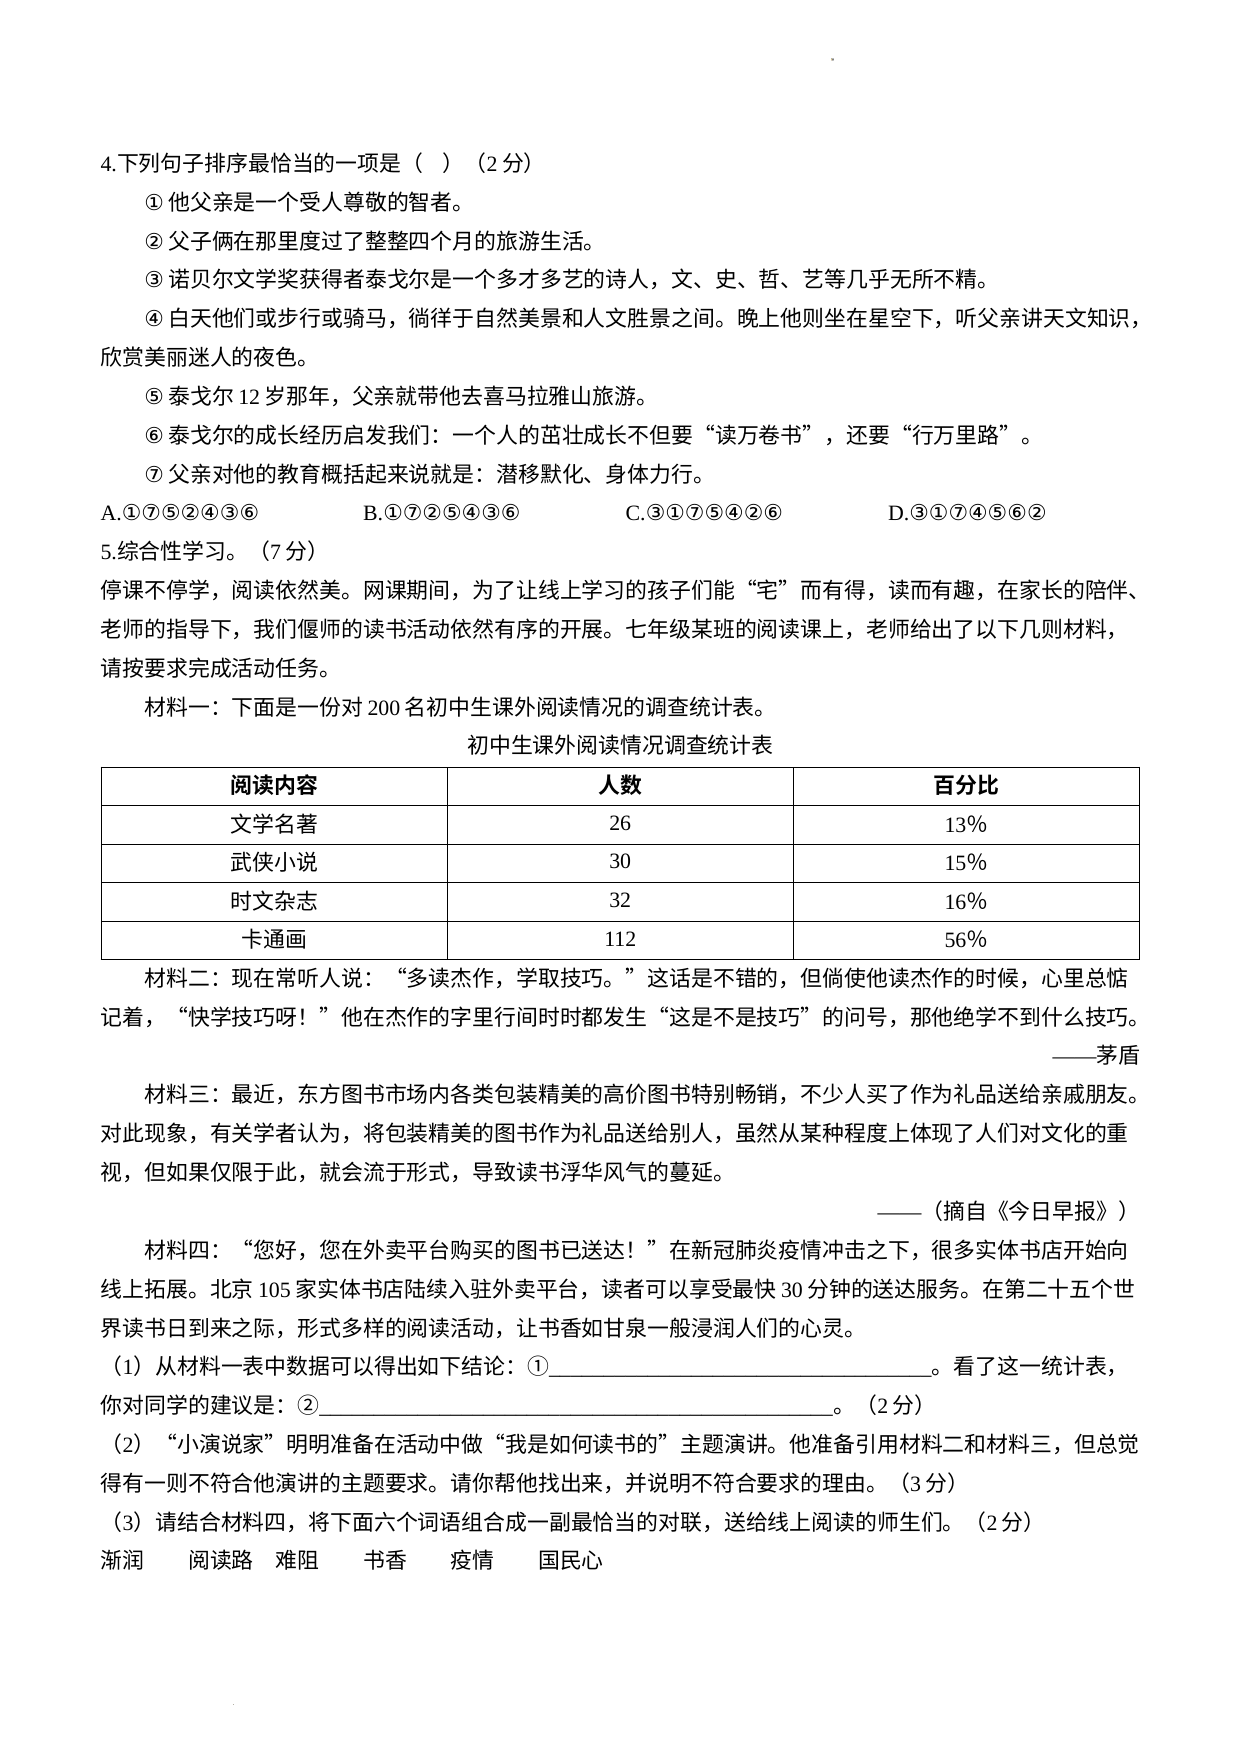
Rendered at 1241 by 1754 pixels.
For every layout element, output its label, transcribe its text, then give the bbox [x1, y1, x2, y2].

text （1）从材料一表中数据可以得出如下结论：①___________________________________。看了这一统计表，你对同学的建议是：②_______________________________________________。（2分） [100, 1349, 1140, 1420]
table_cell 文学名著 [102, 806, 447, 844]
table_header 百分比 [794, 768, 1139, 805]
text ——（摘自《今日早报》） [100, 1193, 1140, 1226]
table_header 人数 [448, 768, 793, 805]
text ⑥泰戈尔的成长经历启发我们：一个人的茁壮成长不但要“读万卷书”，还要“行万里路”。 [100, 418, 1140, 450]
text 材料三：最近，东方图书市场内各类包装精美的高价图书特别畅销，不少人买了作为礼品送给亲戚朋友。对此现象，有关学者认为，将包装精美的图书作为礼品送给别人，虽然从某种程度上体现了人们对文化的重视，但如果仅限于此，就会流于形式，导致读书浮华风气的蔓延。 [100, 1077, 1140, 1187]
text 5.综合性学习。（7分） [100, 534, 1140, 566]
text ⑤泰戈尔12岁那年，父亲就带他去喜马拉雅山旅游。 [100, 379, 1140, 411]
table_header 阅读内容 [102, 768, 447, 805]
table_cell 13％ [794, 806, 1139, 844]
text 初中生课外阅读情况调查统计表 [100, 728, 1140, 760]
table_cell 武侠小说 [102, 845, 447, 882]
table_cell 26 [448, 806, 793, 844]
text ②父子俩在那里度过了整整四个月的旅游生活。 [100, 223, 1140, 256]
text ①他父亲是一个受人尊敬的智者。 [100, 184, 1140, 217]
table_cell 时文杂志 [102, 883, 447, 921]
text ⑦父亲对他的教育概括起来说就是：潜移默化、身体力行。 [100, 456, 1140, 489]
text ③诺贝尔文学奖获得者泰戈尔是一个多才多艺的诗人，文、史、哲、艺等几乎无所不精。 [100, 262, 1140, 295]
text ——茅盾 [100, 1038, 1140, 1071]
table_cell 32 [448, 883, 793, 921]
text 渐润 阅读路 难阻 书香 疫情 国民心 [100, 1543, 1140, 1576]
text 4.下列句子排序最恰当的一项是（ ）（2分） [100, 146, 1140, 178]
text （2）“小演说家”明明准备在活动中做“我是如何读书的”主题演讲。他准备引用材料二和材料三，但总觉得有一则不符合他演讲的主题要求。请你帮他找出来，并说明不符合要求的理由。（3分） [100, 1427, 1140, 1498]
table_cell 30 [448, 845, 793, 882]
text 材料四：“您好，您在外卖平台购买的图书已送达！”在新冠肺炎疫情冲击之下，很多实体书店开始向线上拓展。北京105家实体书店陆续入驻外卖平台，读者可以享受最快30分钟的送达服务。在第二十五个世界读书日到来之际，形式多样的阅读活动，让书香如甘泉一般浸润人们的心灵。 [100, 1232, 1140, 1343]
text 停课不停学，阅读依然美。网课期间，为了让线上学习的孩子们能“宅”而有得，读而有趣，在家长的陪伴、老师的指导下，我们偃师的读书活动依然有序的开展。七年级某班的阅读课上，老师给出了以下几则材料，请按要求完成活动任务。 [100, 572, 1140, 683]
table_cell 56％ [794, 922, 1139, 959]
table_cell 16％ [794, 883, 1139, 921]
text 材料一：下面是一份对200名初中生课外阅读情况的调查统计表。 [100, 689, 1140, 722]
text A.①⑦⑤②④③⑥ B.①⑦②⑤④③⑥ C.③①⑦⑤④②⑥ D.③①⑦④⑤⑥② [100, 495, 1140, 528]
table_cell 15％ [794, 845, 1139, 882]
table_cell 112 [448, 922, 793, 959]
text （3）请结合材料四，将下面六个词语组合成一副最恰当的对联，送给线上阅读的师生们。（2分） [100, 1504, 1140, 1537]
text 材料二：现在常听人说：“多读杰作，学取技巧。”这话是不错的，但倘使他读杰作的时候，心里总惦记着，“快学技巧呀！”他在杰作的字里行间时时都发生“这是不是技巧”的问号，那他绝学不到什么技巧。 [100, 960, 1140, 1032]
table_cell 卡通画 [102, 922, 447, 959]
text ④白天他们或步行或骑马，徜徉于自然美景和人文胜景之间。晚上他则坐在星空下，听父亲讲天文知识，欣赏美丽迷人的夜色。 [100, 301, 1140, 372]
